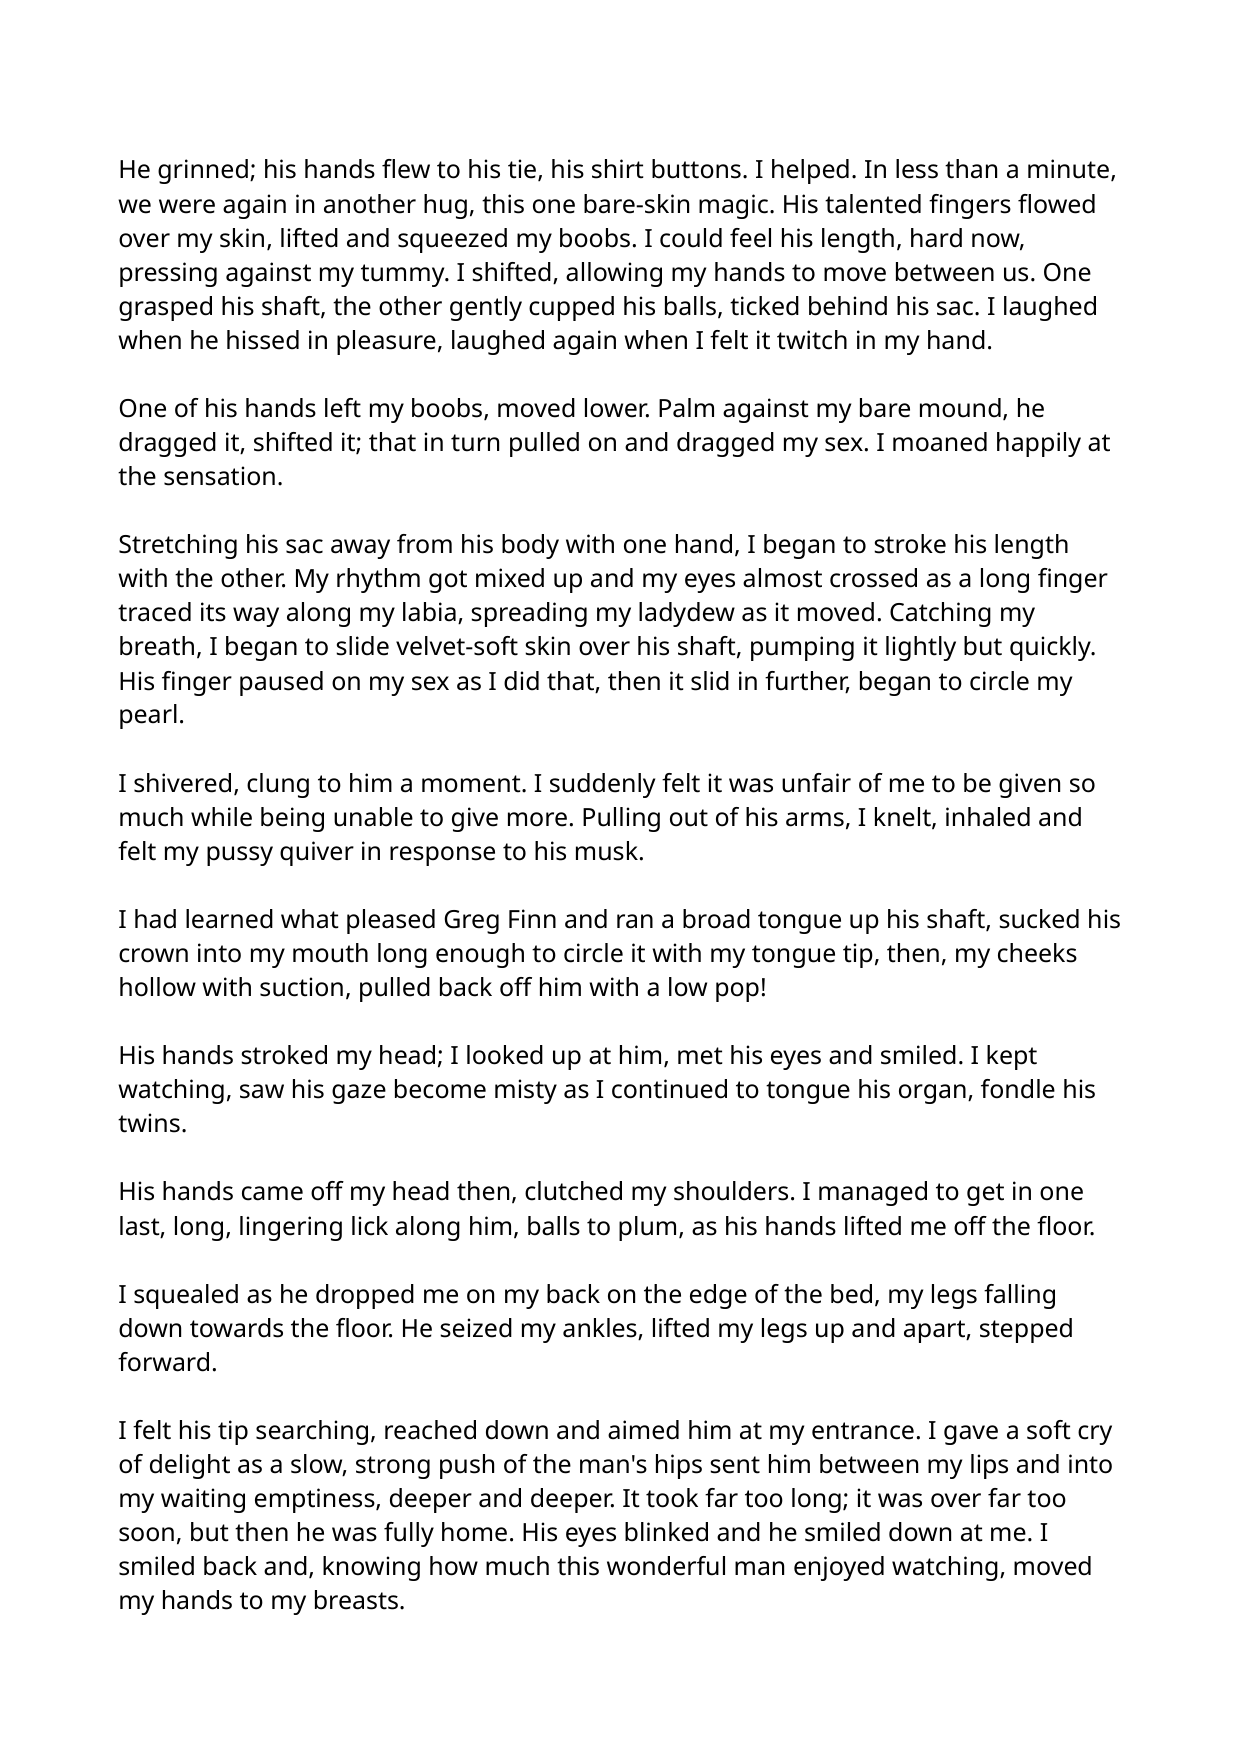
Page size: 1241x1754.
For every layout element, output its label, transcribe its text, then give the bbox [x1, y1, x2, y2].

text His hands came off my head then, clutched my shoulders. I managed to get in one last, long, lingering lick along him, balls to plum, as his hands lifted me off the floor. [118, 1174, 1122, 1242]
text I had learned what pleased Greg Finn and ran a broad tongue up his shaft, sucked his crown into my mouth long enough to circle it with my tongue tip, then, my cheeks hollow with suction, pulled back off him with a low pop! [118, 902, 1122, 1004]
text I shivered, clung to him a moment. I suddenly felt it was unfair of me to be given so much while being unable to give more. Pulling out of his arms, I knelt, inhaled and felt my pussy quiver in response to his musk. [118, 765, 1122, 867]
text Stretching his sac away from his body with one hand, I began to stroke his length with the other. My rhythm got mixed up and my eyes almost crossed as a long finger traced its way along my labia, spreading my ladydew as it moved. Catching my breath, I began to slide velvet-soft skin over his shaft, pumping it lightly but quickly. His finger paused on my sex as I did that, then it slid in further, began to circle my pearl. [118, 527, 1122, 731]
text I squealed as he dropped me on my back on the edge of the bed, my legs falling down towards the floor. He seized my ankles, lifted my legs up and apart, stepped forward. [118, 1276, 1122, 1378]
text One of his hands left my boobs, moved lower. Palm against my bare mound, he dragged it, shifted it; that in turn pulled on and dragged my sex. I moaned happily at the sensation. [118, 391, 1122, 493]
text His hands stroked my head; I looked up at him, met his eyes and smiled. I kept watching, saw his gaze become misty as I continued to tongue his organ, fondle his twins. [118, 1038, 1122, 1140]
text He grinned; his hands flew to his tie, his shirt buttons. I helped. In less than a minute, we were again in another hug, this one bare-skin magic. His talented fingers flowed over my skin, lifted and squeezed my boobs. I could feel his length, hard now, pressing against my tummy. I shifted, allowing my hands to move between us. One grasped his shaft, the other gently cupped his balls, ticked behind his sac. I laughed when he hissed in pleasure, laughed again when I felt it twitch in my hand. [118, 152, 1122, 357]
text I felt his tip searching, reached down and aimed him at my entrance. I gave a soft cry of delight as a slow, strong push of the man's hips sent him between my lips and into my waiting emptiness, deeper and deeper. It took far too long; it was over far too soon, but then he was fully home. His eyes blinked and he smiled down at me. I smiled back and, knowing how much this wonderful man enjoyed watching, moved my hands to my breasts. [118, 1412, 1122, 1617]
